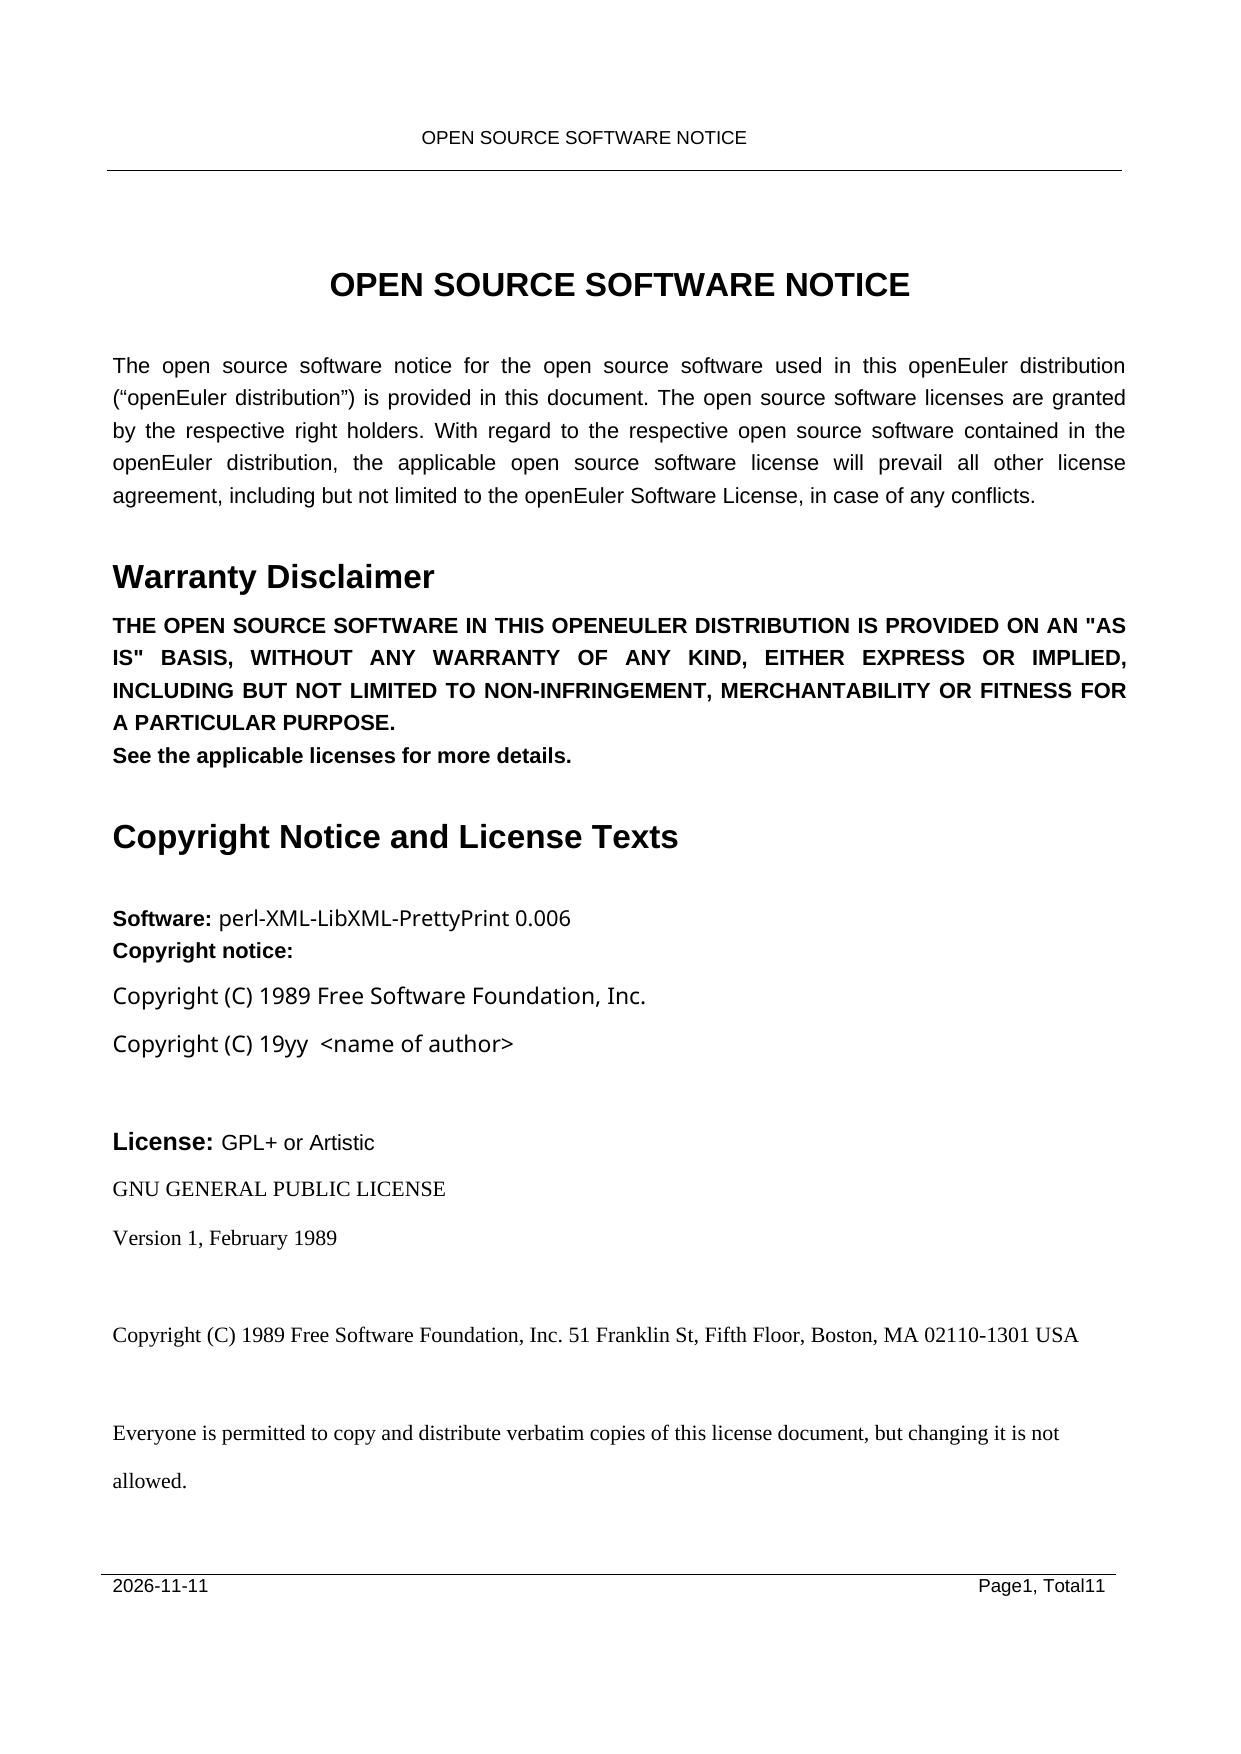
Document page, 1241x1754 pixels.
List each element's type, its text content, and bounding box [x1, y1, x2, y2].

text Software: perl-XML-LibXML-PrettyPrint 0.006 [112, 901, 1128, 934]
text Copyright (C) 1989 Free Software Foundation, Inc. Copyright (C) 19yy <name of author> [112, 979, 1128, 1109]
text Warranty Disclaimer [112, 544, 1128, 609]
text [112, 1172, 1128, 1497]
text Copyright notice: [112, 934, 1128, 966]
text The open source software notice for the open source software used in this openEuler distribution (“openEuler distribution”) is provided in this document. The open source software licenses are granted by the respective right holders. With regard to the respective open source software contained in the openEuler distribution, the applicable open source software license will prevail all other license agreement, including but not limited to the openEuler Software License, in case of any conflicts. [112, 349, 1128, 511]
text OPEN SOURCE SOFTWARE NOTICE [112, 251, 1128, 316]
text License: GPL+ or Artistic [112, 1125, 1128, 1158]
text Copyright Notice and License Texts [112, 804, 1128, 869]
text THE OPEN SOURCE SOFTWARE IN THIS OPENEULER DISTRIBUTION IS PROVIDED ON AN "AS IS" BASIS, WITHOUT ANY WARRANTY OF ANY KIND, EITHER EXPRESS OR IMPLIED, INCLUDING BUT NOT LIMITED TO NON-INFRINGEMENT, MERCHANTABILITY OR FITNESS FOR A PARTICULAR PURPOSE. See the applicable licenses for more details. [112, 609, 1128, 771]
